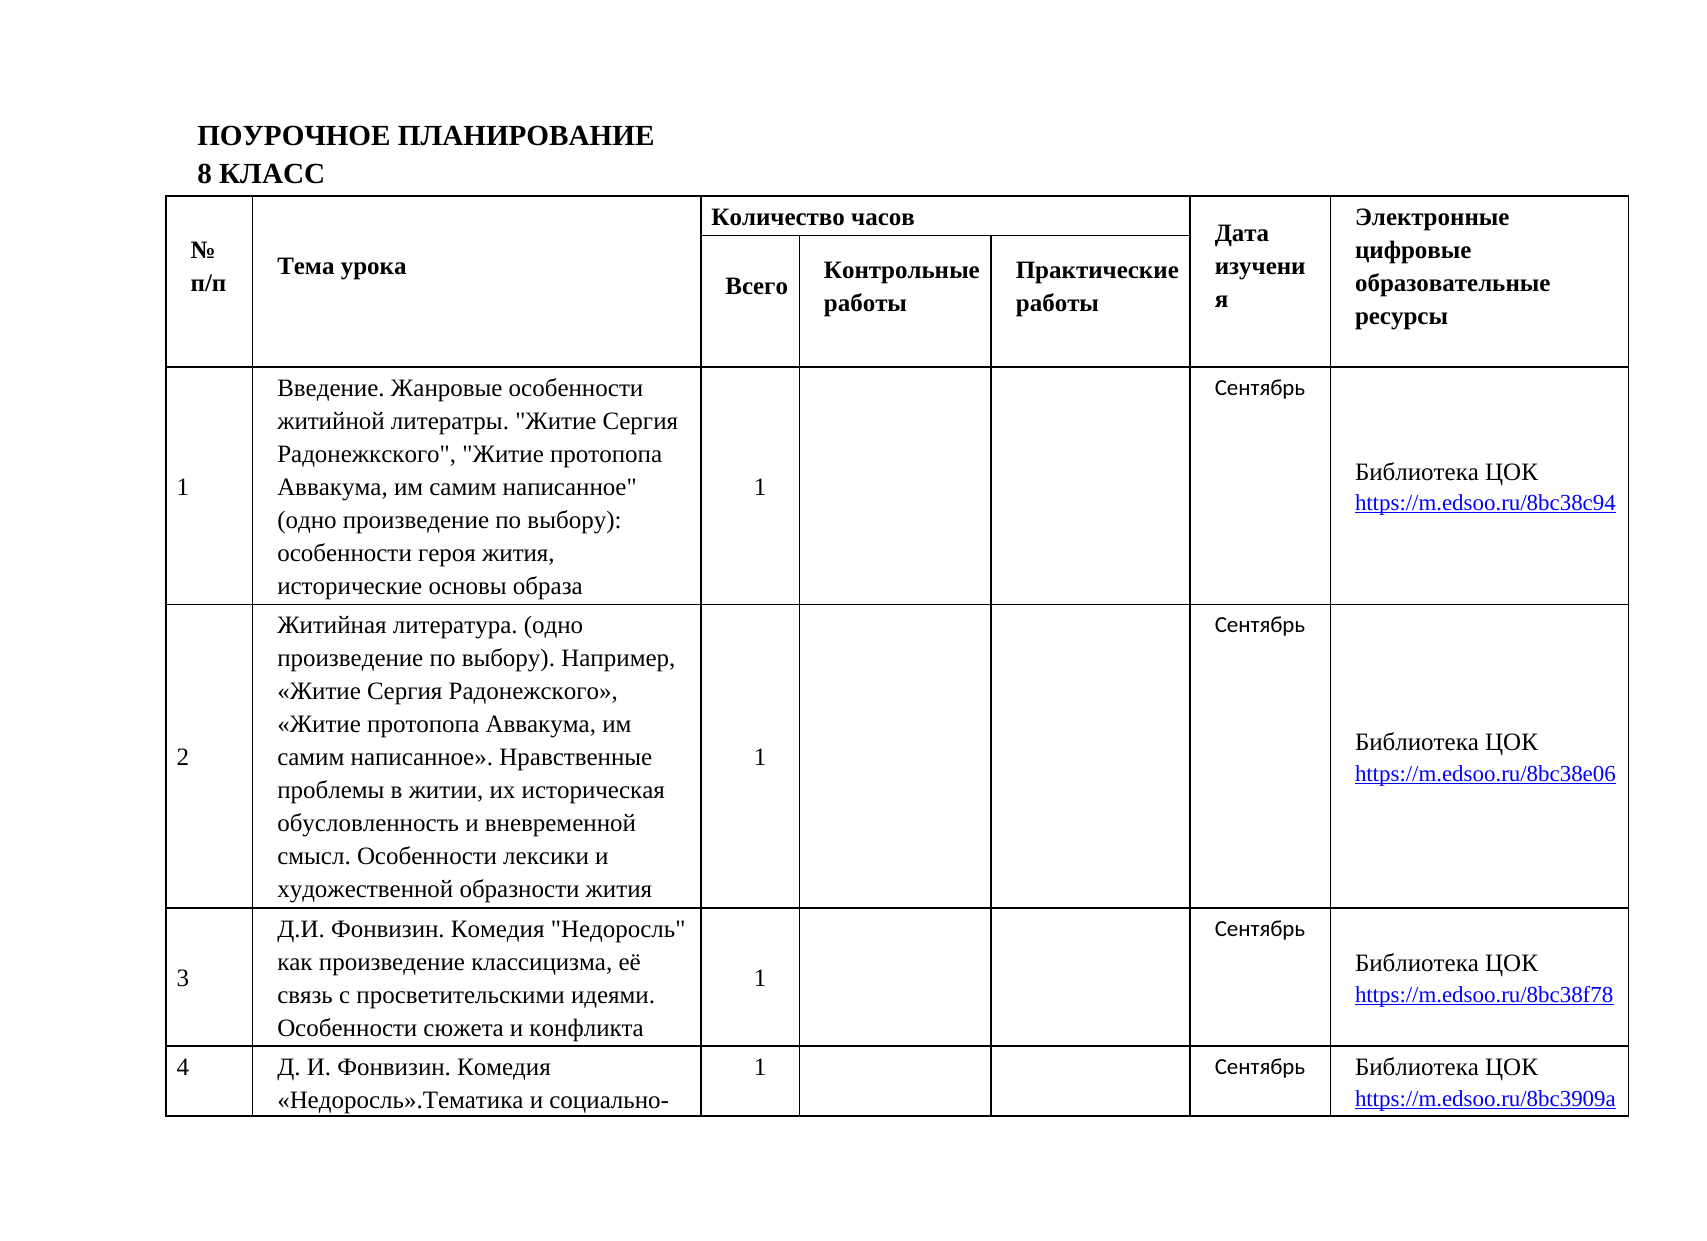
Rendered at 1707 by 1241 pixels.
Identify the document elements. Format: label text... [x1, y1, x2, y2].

table_cell [800, 1047, 990, 1115]
table_cell 1 [702, 368, 799, 603]
table_cell [992, 368, 1189, 603]
table_header Количество часов [702, 197, 1189, 234]
text ПОУРОЧНОЕ ПЛАНИРОВАНИЕ [190, 118, 1618, 152]
table_cell 4 [167, 1047, 252, 1115]
table_cell Сентябрь [1191, 368, 1330, 603]
table_cell Д.И. Фонвизин. Комедия "Недоросль" как произведение классицизма, её связь с просветительскими идеями. Особенности сюжета и конфликта [253, 909, 700, 1045]
table_cell Библиотека ЦОК https://m.edsoo.ru/8bc38f78 [1331, 909, 1628, 1045]
table_cell Сентябрь [1191, 909, 1330, 1045]
table_cell [992, 909, 1189, 1045]
table_cell Библиотека ЦОК https://m.edsoo.ru/8bc38e06 [1331, 605, 1628, 907]
table_header Электронные цифровые образовательные ресурсы [1331, 197, 1628, 366]
table_cell [992, 605, 1189, 907]
table_cell Библиотека ЦОК https://m.edsoo.ru/8bc38c94 [1331, 368, 1628, 603]
table_cell Житийная литература. (одно произведение по выбору). Например, «Житие Сергия Радонежского», «Житие протопопа Аввакума, им самим написанное». Нравственные проблемы в житии, их историческая обусловленность и вневременной смысл. Особенности лексики и художественной образности жития [253, 605, 700, 907]
table_cell [992, 1047, 1189, 1115]
table_header Дата изучения [1191, 197, 1330, 366]
table_cell [800, 605, 990, 907]
table_cell 1 [702, 909, 799, 1045]
table_cell Всего [702, 236, 799, 366]
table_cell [1331, 1047, 1628, 1115]
table_cell 1 [702, 605, 799, 907]
table_header Тема урока [253, 197, 700, 366]
table_cell Контрольные работы [800, 236, 990, 366]
table_cell Практические работы [992, 236, 1189, 366]
table_cell [800, 368, 990, 603]
table_cell Сентябрь [1191, 605, 1330, 907]
table_cell 1 [702, 1047, 799, 1115]
table_cell 1 [167, 368, 252, 603]
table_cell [253, 1047, 700, 1115]
table_header № п/п [167, 197, 252, 366]
table_cell Сентябрь [1191, 1047, 1330, 1115]
table_cell Введение. Жанровые особенности житийной литератры. "Житие Сергия Радонежкского", "Житие протопопа Аввакума, им самим написанное" (одно произведение по выбору): особенности героя жития, исторические основы образа [253, 368, 700, 603]
text 8 КЛАСС [190, 157, 1618, 190]
table_cell 3 [167, 909, 252, 1045]
table_cell [800, 909, 990, 1045]
table_cell 2 [167, 605, 252, 907]
